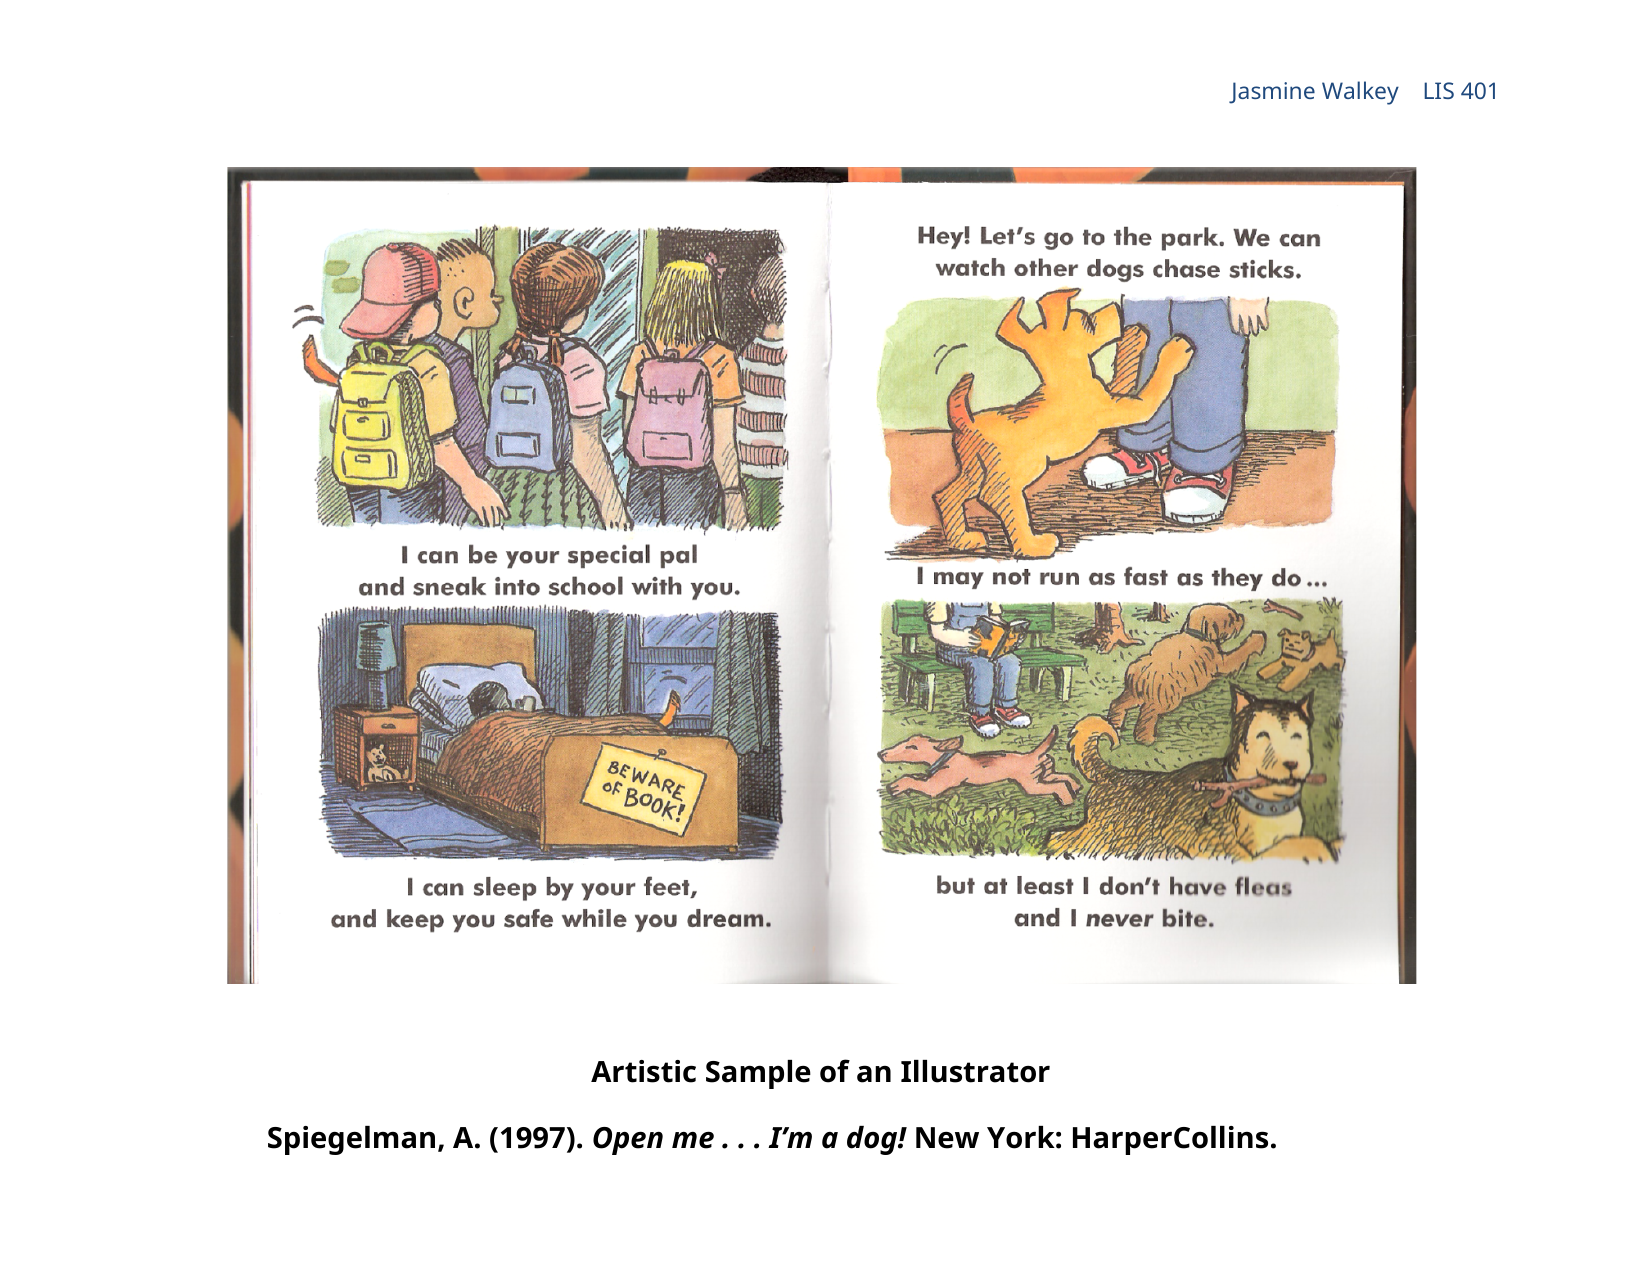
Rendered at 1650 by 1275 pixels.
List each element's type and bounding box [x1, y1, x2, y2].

picture [227, 167, 1415, 984]
